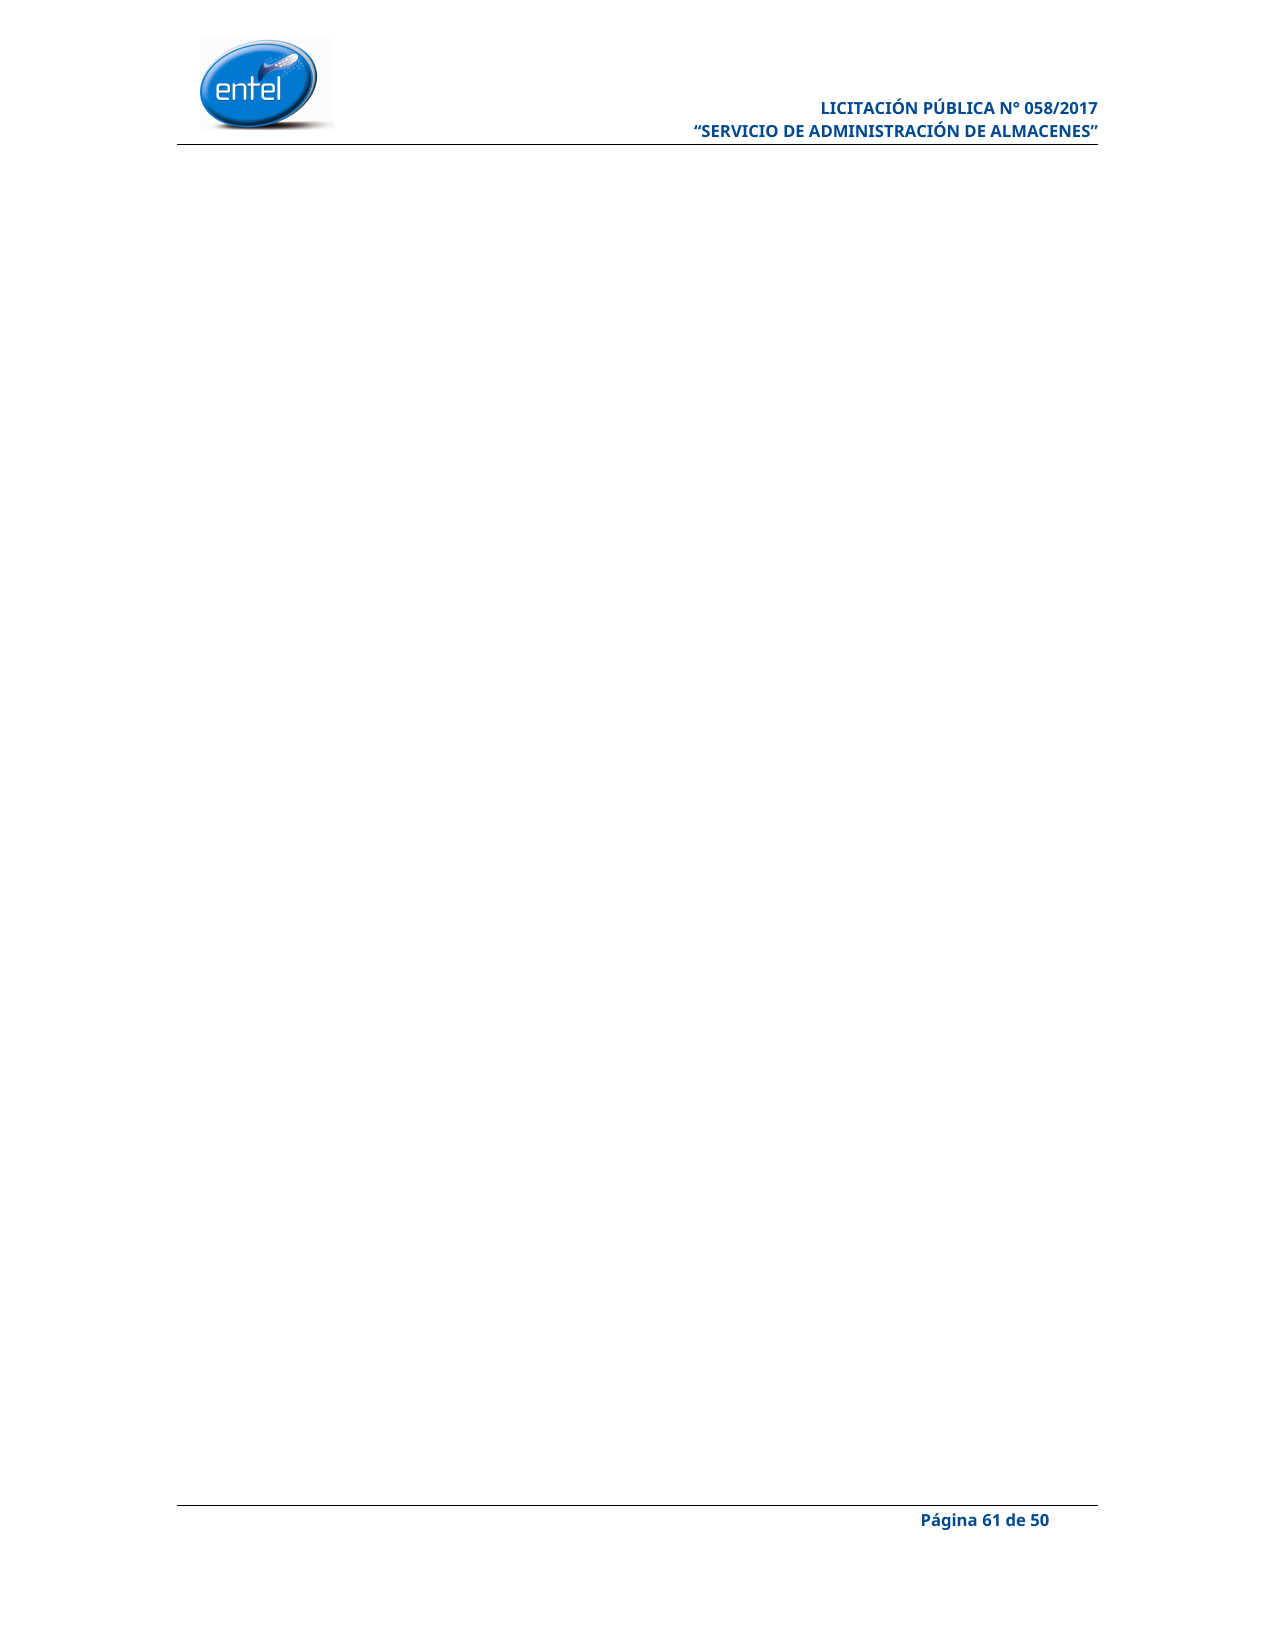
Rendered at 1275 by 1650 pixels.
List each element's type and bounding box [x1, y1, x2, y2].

picture [199, 38, 335, 130]
